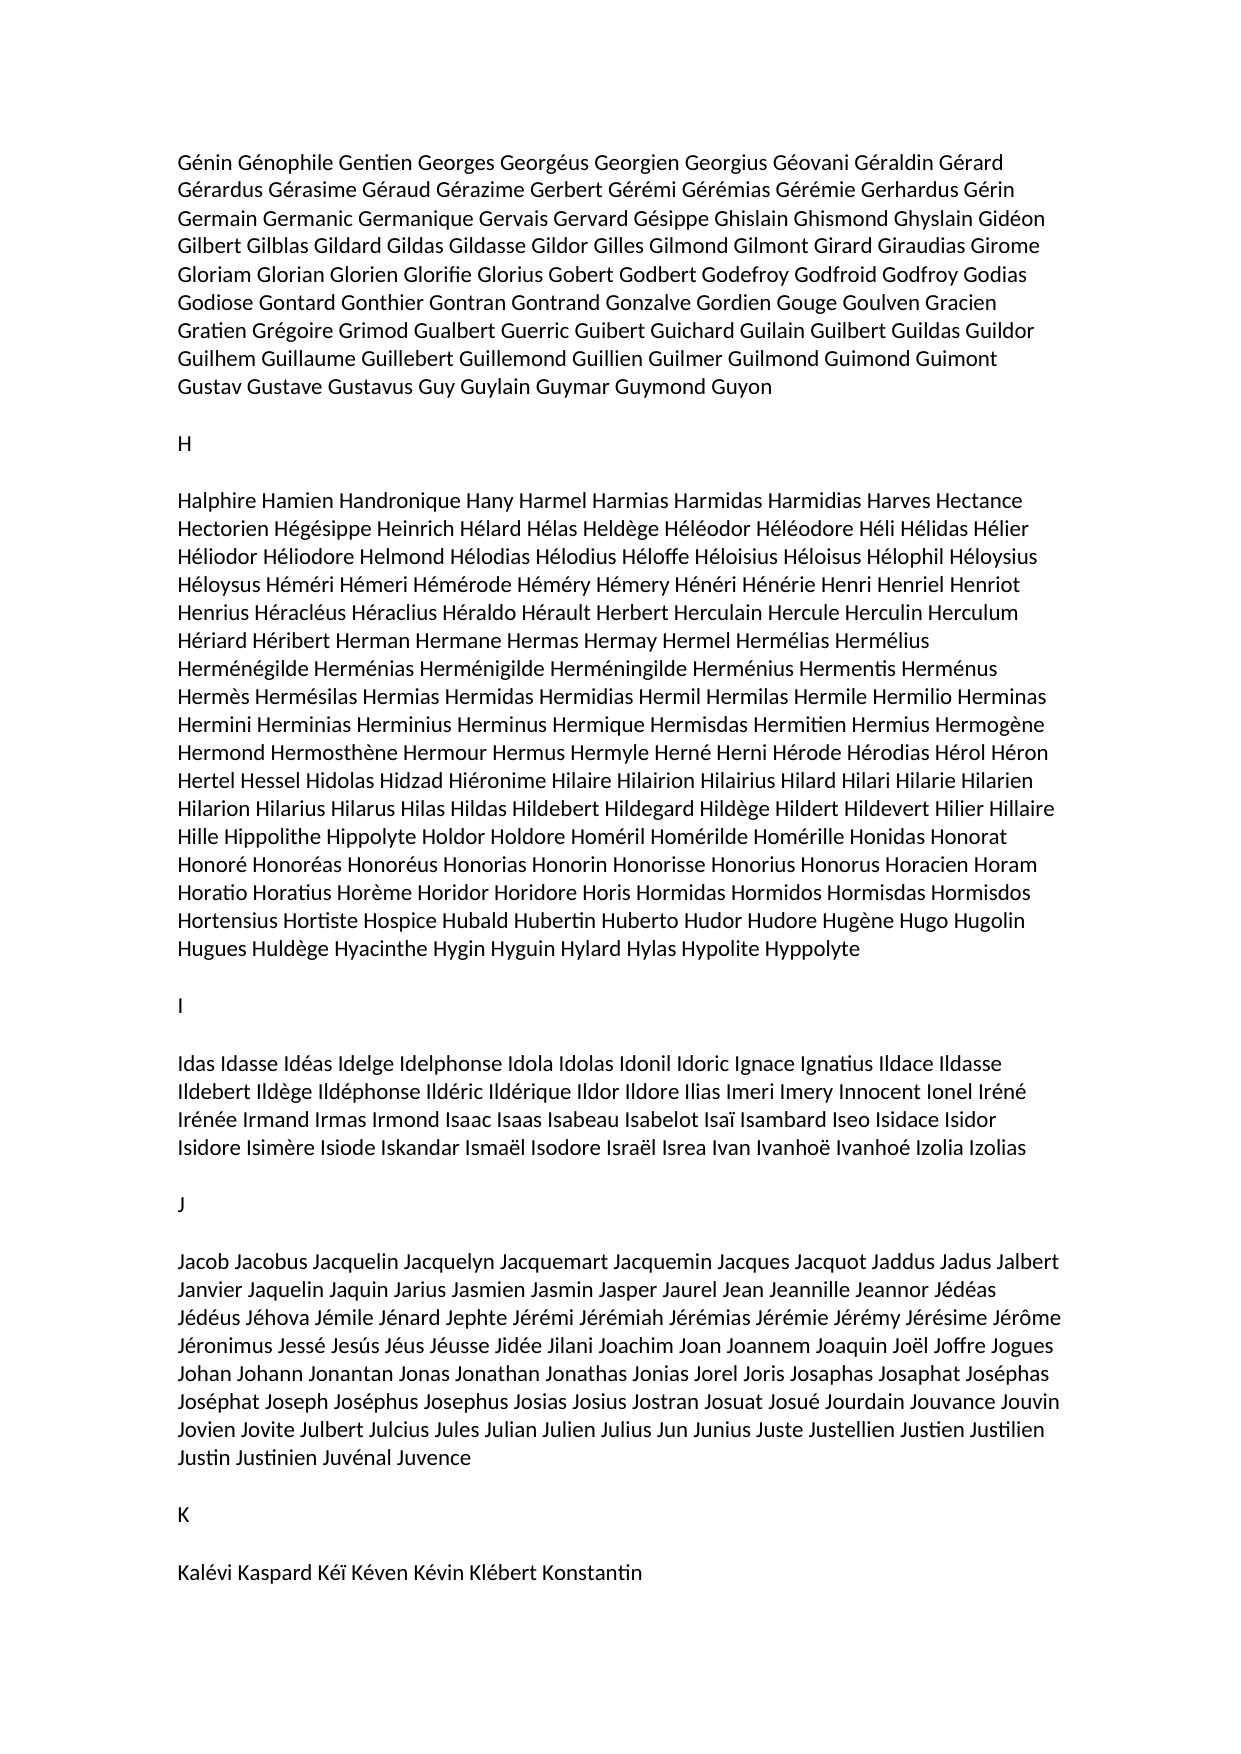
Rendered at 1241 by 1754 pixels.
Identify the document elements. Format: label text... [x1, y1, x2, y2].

text K [177, 1501, 1063, 1529]
text Kalévi Kaspard Kéï Kéven Kévin Klébert Konstantin [177, 1558, 1063, 1586]
text Jacob Jacobus Jacquelin Jacquelyn Jacquemart Jacquemin Jacques Jacquot Jaddus Jadus Jalbert Janvier Jaquelin Jaquin Jarius Jasmien Jasmin Jasper Jaurel Jean Jeannille Jeannor Jédéas Jédéus Jéhova Jémile Jénard Jephte Jérémi Jérémiah Jérémias Jérémie Jérémy Jérésime Jérôme Jéronimus Jessé Jesús Jéus Jéusse Jidée Jilani Joachim Joan Joannem Joaquin Joël Joffre Jogues Johan Johann Jonantan Jonas Jonathan Jonathas Jonias Jorel Joris Josaphas Josaphat Joséphas Joséphat Joseph Joséphus Josephus Josias Josius Jostran Josuat Josué Jourdain Jouvance Jouvin Jovien Jovite Julbert Julcius Jules Julian Julien Julius Jun Junius Juste Justellien Justien Justilien Justin Justinien Juvénal Juvence [177, 1247, 1063, 1471]
text I [177, 992, 1063, 1020]
text Idas Idasse Idéas Idelge Idelphonse Idola Idolas Idonil Idoric Ignace Ignatius Ildace Ildasse Ildebert Ildège Ildéphonse Ildéric Ildérique Ildor Ildore Ilias Imeri Imery Innocent Ionel Iréné Irénée Irmand Irmas Irmond Isaac Isaas Isabeau Isabelot Isaï Isambard Iseo Isidace Isidor Isidore Isimère Isiode Iskandar Ismaël Isodore Israël Isrea Ivan Ivanhoë Ivanhoé Izolia Izolias [177, 1049, 1063, 1161]
text H [177, 429, 1063, 457]
text J [177, 1190, 1063, 1218]
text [177, 148, 1063, 400]
text Halphire Hamien Handronique Hany Harmel Harmias Harmidas Harmidias Harves Hectance Hectorien Hégésippe Heinrich Hélard Hélas Heldège Héléodor Héléodore Héli Hélidas Hélier Héliodor Héliodore Helmond Hélodias Hélodius Héloffe Héloisius Héloisus Hélophil Héloysius Héloysus Héméri Hémeri Hémérode Héméry Hémery Hénéri Hénérie Henri Henriel Henriot Henrius Héracléus Héraclius Héraldo Hérault Herbert Herculain Hercule Herculin Herculum Hériard Héribert Herman Hermane Hermas Hermay Hermel Hermélias Hermélius Herménégilde Herménias Herménigilde Herméningilde Herménius Hermentis Herménus Hermès Hermésilas Hermias Hermidas Hermidias Hermil Hermilas Hermile Hermilio Herminas Hermini Herminias Herminius Herminus Hermique Hermisdas Hermitien Hermius Hermogène Hermond Hermosthène Hermour Hermus Hermyle Herné Herni Hérode Hérodias Hérol Héron Hertel Hessel Hidolas Hidzad Hiéronime Hilaire Hilairion Hilairius Hilard Hilari Hilarie Hilarien Hilarion Hilarius Hilarus Hilas Hildas Hildebert Hildegard Hildège Hildert Hildevert Hilier Hillaire Hille Hippolithe Hippolyte Holdor Holdore Homéril Homérilde Homérille Honidas Honorat Honoré Honoréas Honoréus Honorias Honorin Honorisse Honorius Honorus Horacien Horam Horatio Horatius Horème Horidor Horidore Horis Hormidas Hormidos Hormisdas Hormisdos Hortensius Hortiste Hospice Hubald Hubertin Huberto Hudor Hudore Hugène Hugo Hugolin Hugues Huldège Hyacinthe Hygin Hyguin Hylard Hylas Hypolite Hyppolyte [177, 486, 1063, 962]
